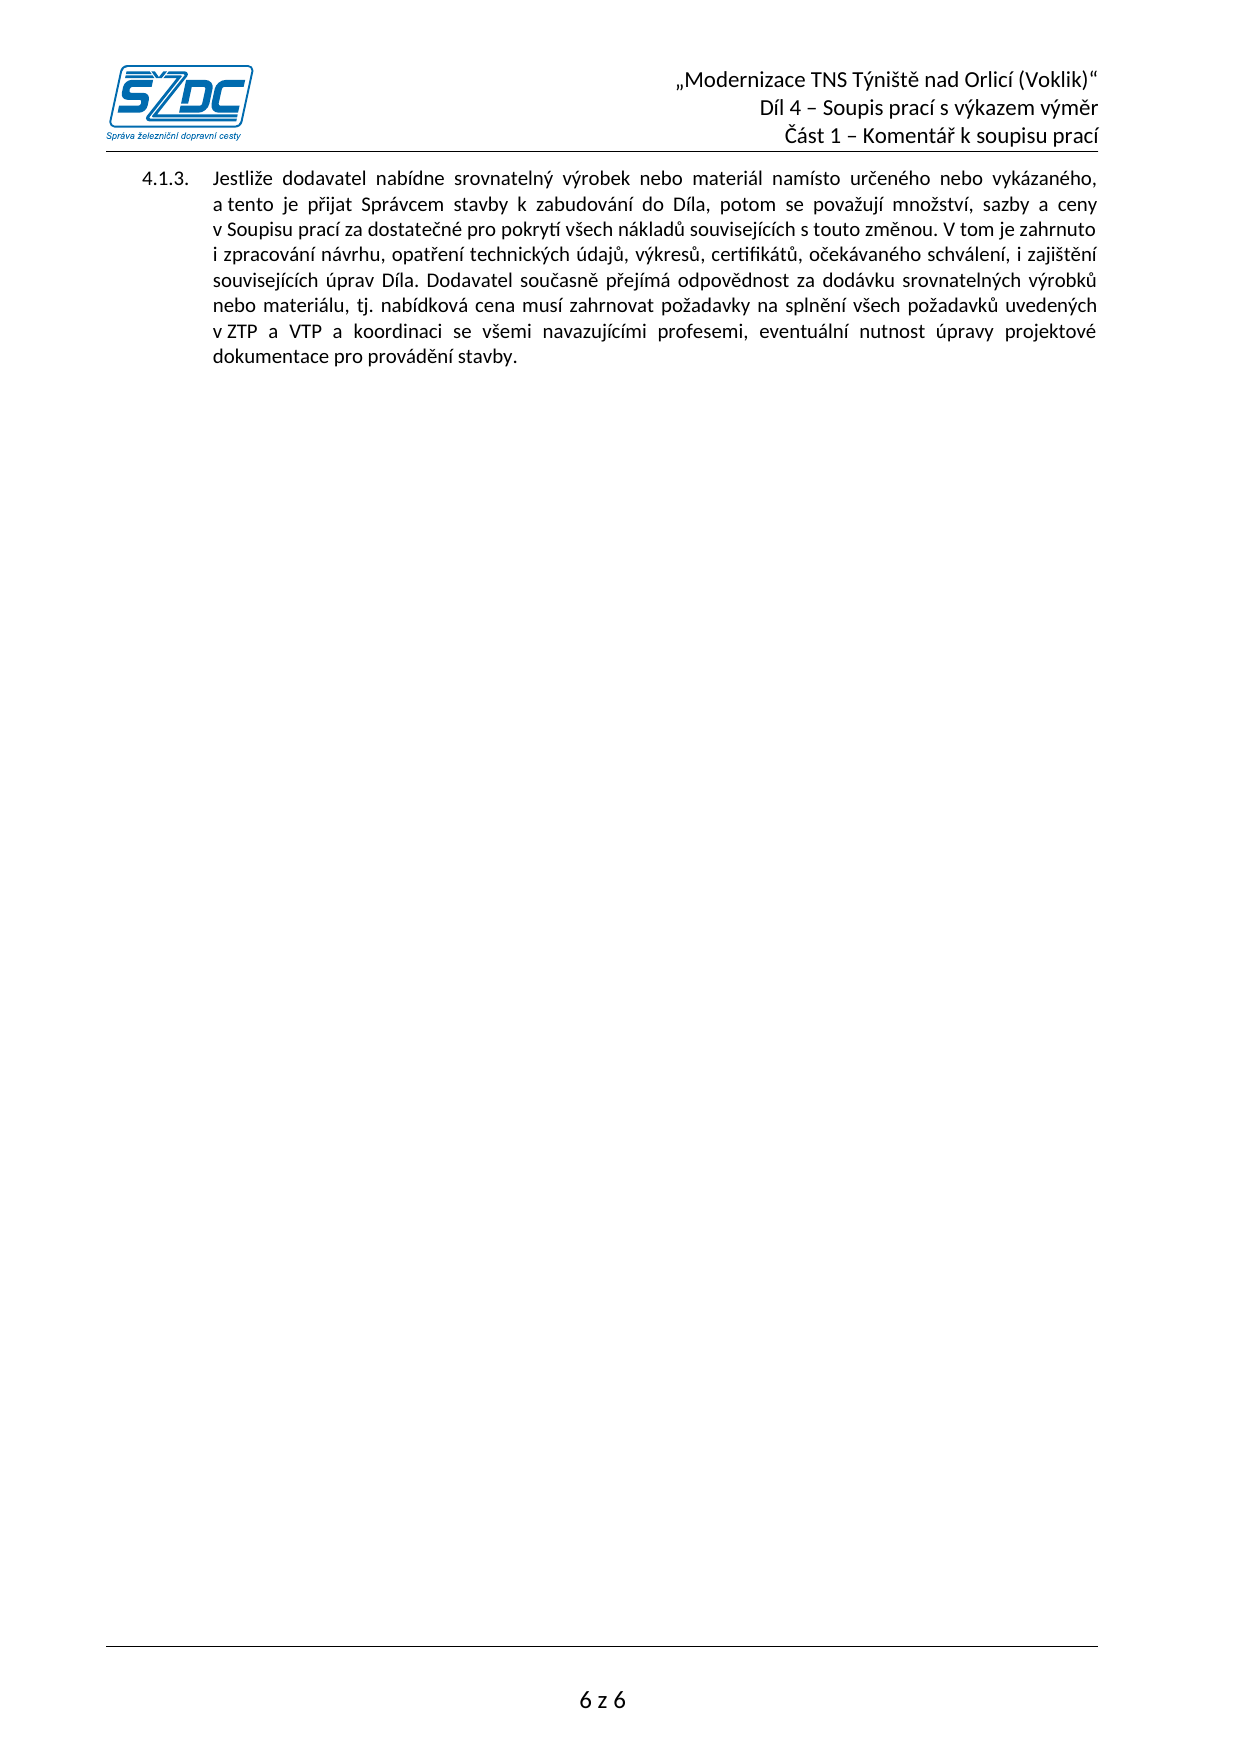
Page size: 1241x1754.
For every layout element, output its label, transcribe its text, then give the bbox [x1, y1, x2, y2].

text Jestliže dodavatel nabídne srovnatelný výrobek nebo materiál namísto určeného nebo vykázaného, a tento je přijat Správcem stavby k zabudování do Díla, potom se považují množství, sazby a ceny v Soupisu prací za dostatečné pro pokrytí všech nákladů souvisejících s touto změnou. V tom je zahrnuto i zpracování návrhu, opatření technických údajů, výkresů, certifikátů, očekávaného schválení, i zajištění souvisejících úprav Díla. Dodavatel současně přejímá odpovědnost za dodávku srovnatelných výrobků nebo materiálu, tj. nabídková cena musí zahrnovat požadavky na splnění všech požadavků uvedených v ZTP a VTP a koordinaci se všemi navazujícími profesemi, eventuální nutnost úpravy projektové dokumentace pro provádění stavby. [142, 165, 1098, 369]
